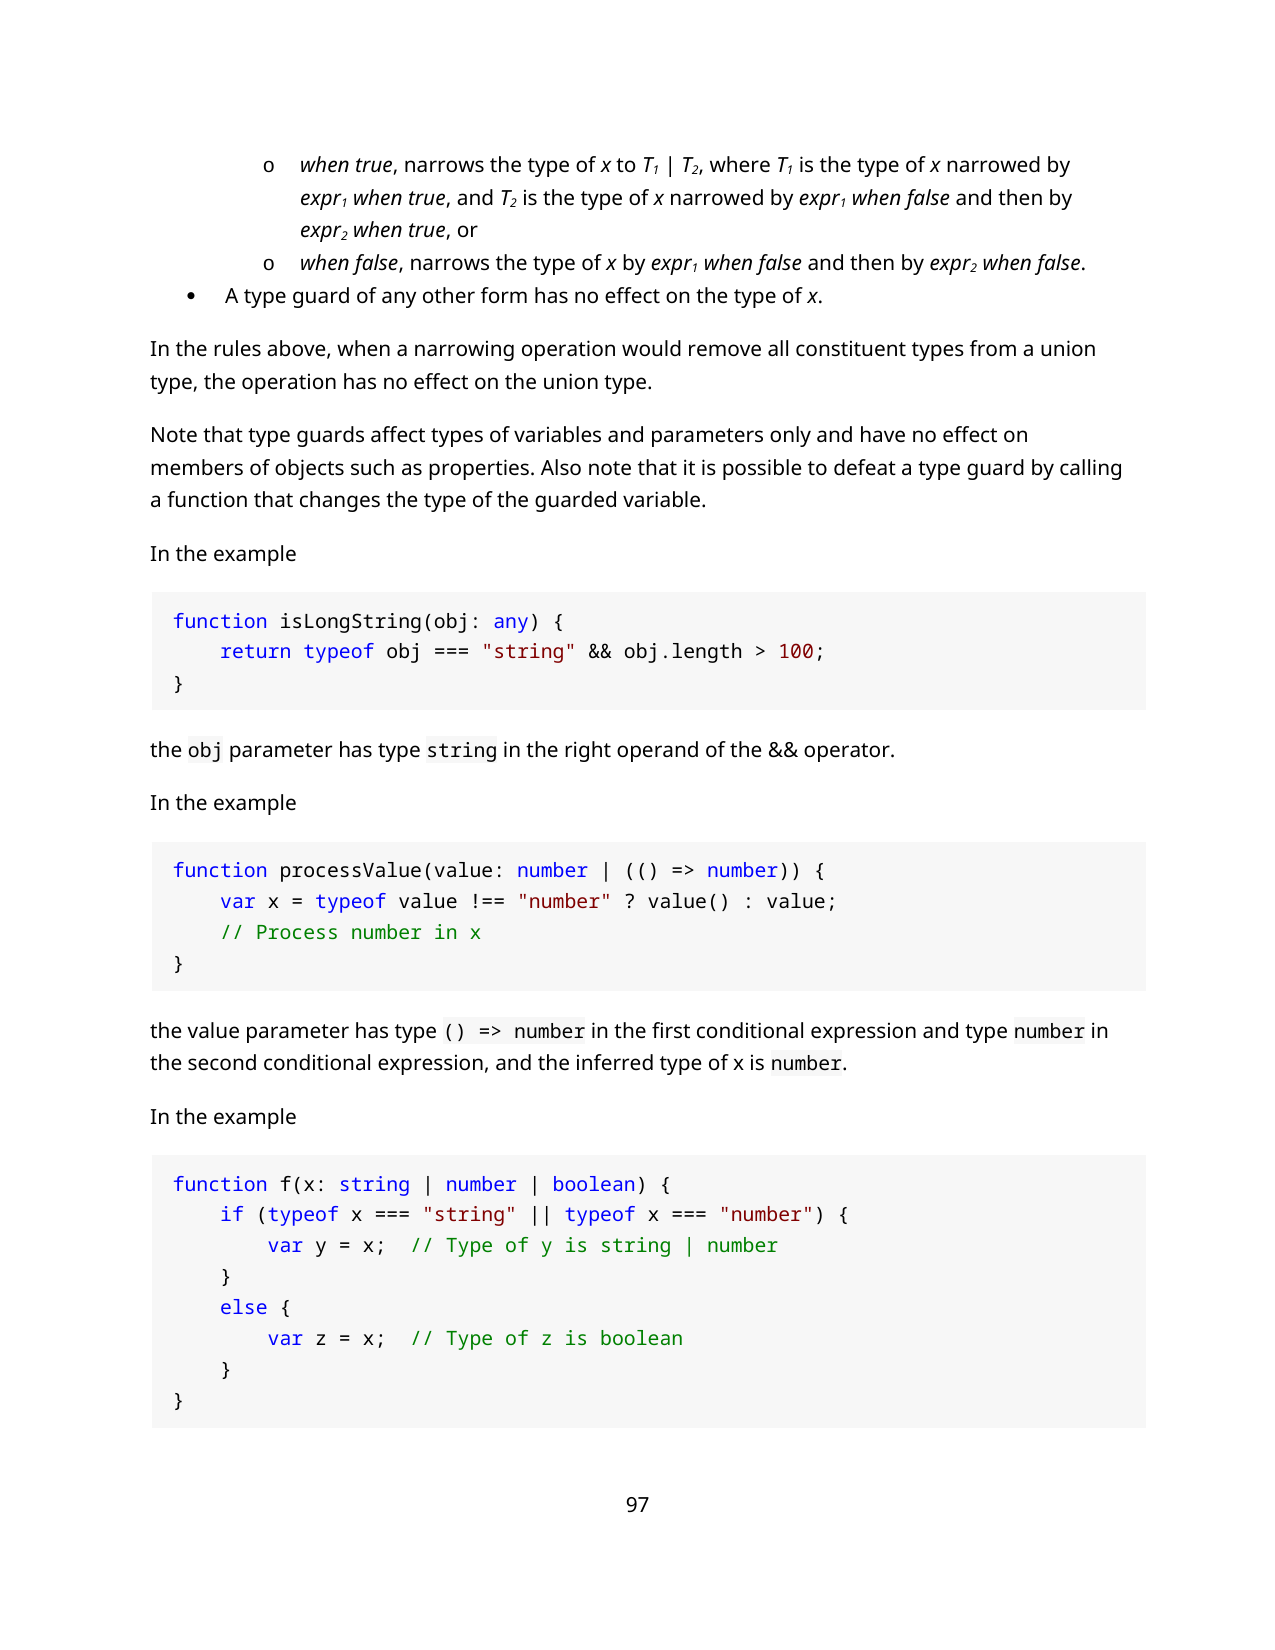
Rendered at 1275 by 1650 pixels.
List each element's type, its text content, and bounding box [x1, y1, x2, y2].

text In the example [150, 539, 1125, 567]
text In the example [150, 1102, 1125, 1130]
list when false, narrows the type of x by expr1 when false and then by expr2 when false. [262, 248, 1125, 276]
text the value parameter has type () => number in the first conditional expression and type number in the second conditional expression, and the inferred type of x is number. [150, 1016, 1125, 1077]
text In the example [150, 788, 1125, 817]
text function f(x: string | number | boolean) { if (typeof x === "string" || typeof x === "number") { var y = x; // Type of y is string | number } else { var z = x; // Type of z is boolean } } [164, 1168, 1133, 1415]
text the obj parameter has type string in the right operand of the && operator. [150, 735, 1125, 763]
text function isLongString(obj: any) { return typeof obj === "string" && obj.length > 100; } [164, 605, 1133, 698]
text In the rules above, when a narrowing operation would remove all constituent types from a union type, the operation has no effect on the union type. [150, 334, 1125, 395]
list A type guard of any other form has no effect on the type of x. [187, 281, 1125, 309]
list when true, narrows the type of x to T1 | T2, where T1 is the type of x narrowed by expr1 when true, and T2 is the type of x narrowed by expr1 when false and then by expr2 when true, or [262, 150, 1125, 244]
text function processValue(value: number | (() => number)) { var x = typeof value !== "number" ? value() : value; // Process number in x } [164, 855, 1133, 978]
text Note that type guards affect types of variables and parameters only and have no effect on members of objects such as properties. Also note that it is possible to defeat a type guard by calling a function that changes the type of the guarded variable. [150, 420, 1125, 514]
